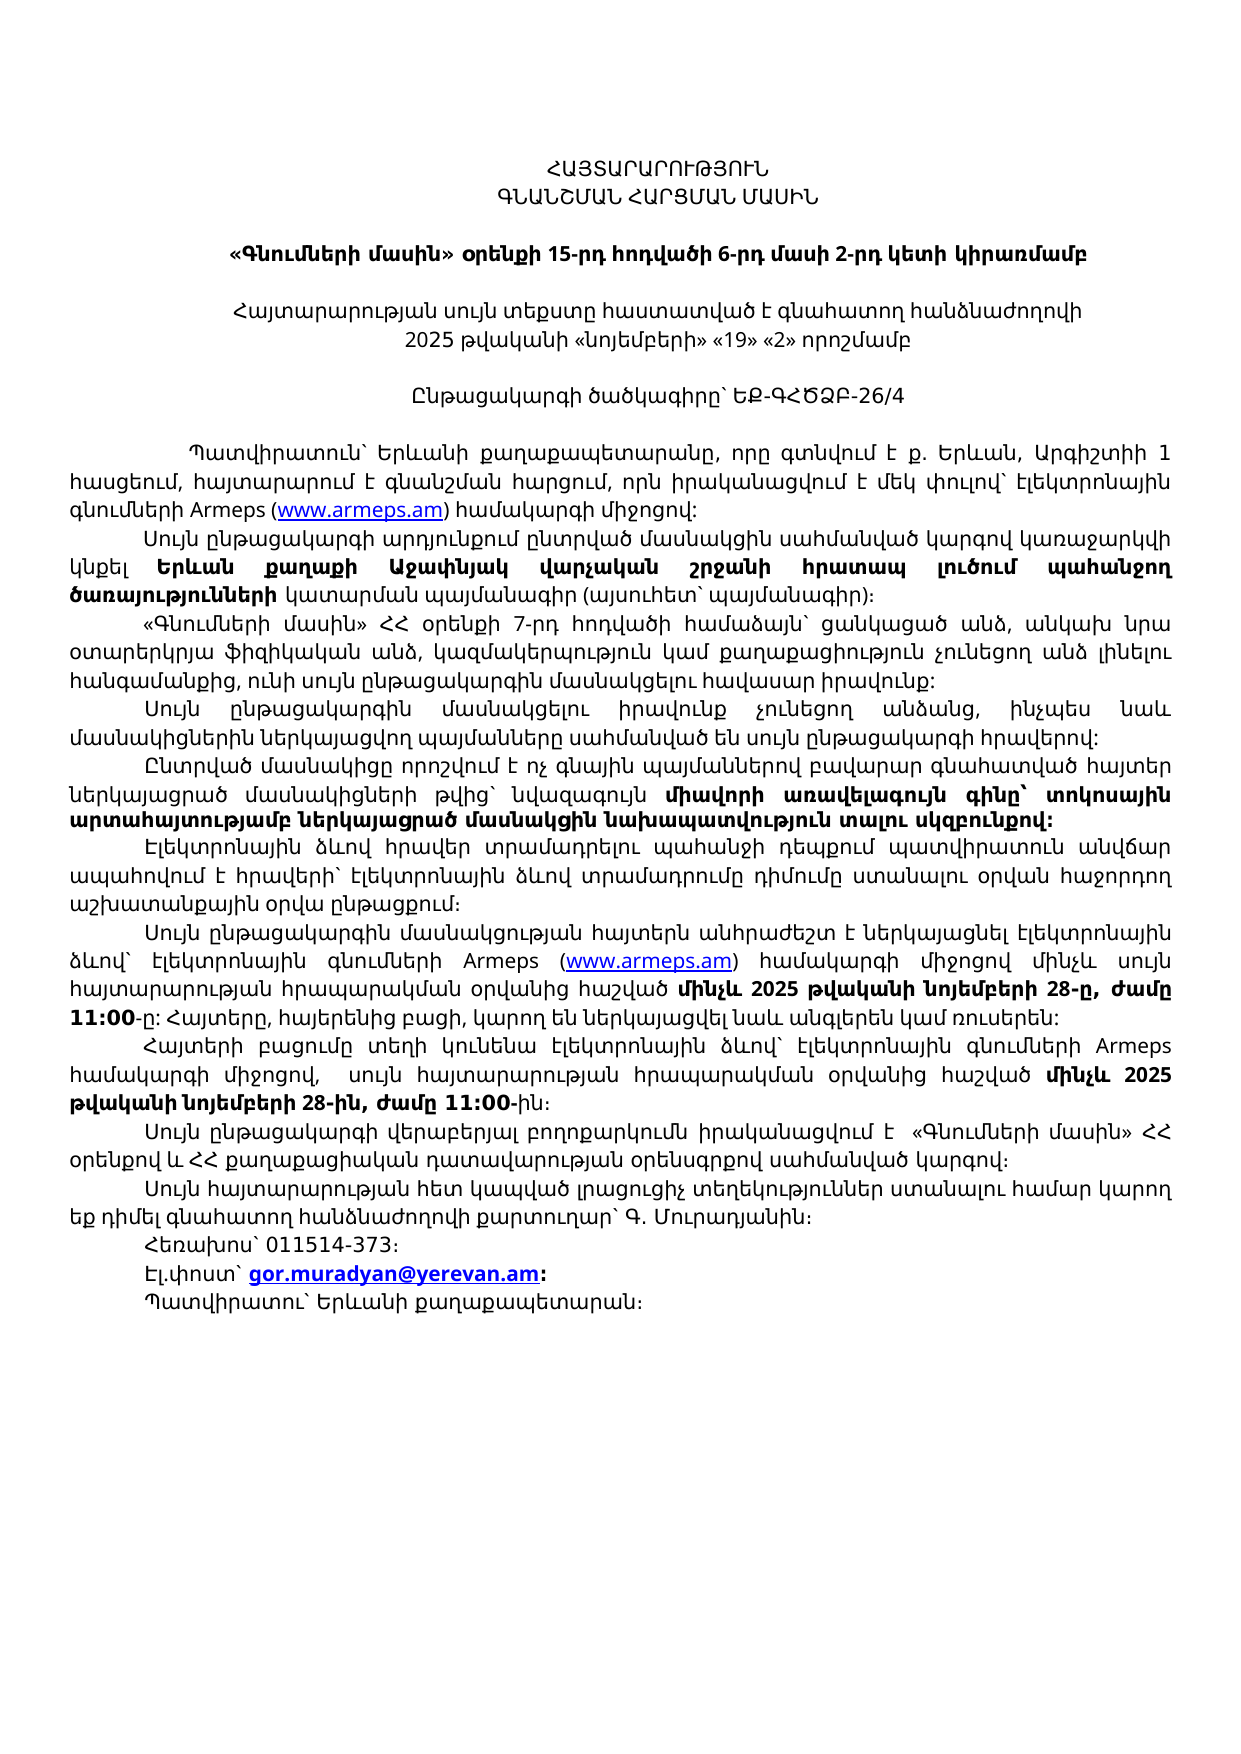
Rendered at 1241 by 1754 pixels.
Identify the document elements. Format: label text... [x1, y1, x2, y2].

text 2025 թվականի «նոյեմբերի» «19» «2» որոշմամբ [69, 325, 1172, 353]
text «Գնումների մասին» ՀՀ օրենքի 7-րդ հոդվածի համաձայն` ցանկացած անձ, անկախ նրա օտարերկրյա ֆիզիկական անձ, կազմակերպություն կամ քաղաքացիություն չունեցող անձ լինելու հանգամանքից, ունի սույն ընթացակարգին մասնակցելու հավասար իրավունք: [69, 609, 1172, 694]
text Էլեկտրոնային ձևով հրավեր տրամադրելու պահանջի դեպքում պատվիրատուն անվճար ապահովում է հրավերի` էլեկտրոնային ձևով տրամադրումը դիմումը ստանալու օրվան հաջորդող աշխատանքային օրվա ընթացքում։ [69, 832, 1172, 918]
text Հայտերի բացումը տեղի կունենա էլեկտրոնային ձևով` էլեկտրոնային գնումների Armeps համակարգի միջոցով, սույն հայտարարության հրապարակման օրվանից հաշված մինչև 2025 թվականի նոյեմբերի 28-ին, ժամը 11:00-ին։ [69, 1031, 1172, 1117]
text Սույն ընթացակարգի արդյունքում ընտրված մասնակցին սահմանված կարգով կառաջարկվի կնքել Երևան քաղաքի Աջափնյակ վարչական շրջանի հրատապ լուծում պահանջող ծառայությունների կատարման պայմանագիր (այսուհետ` պայմանագիր)։ [69, 524, 1172, 609]
text Էլ.փոստ` gor.muradyan@yerevan.am։ [69, 1259, 1172, 1287]
text Սույն հայտարարության հետ կապված լրացուցիչ տեղեկություններ ստանալու համար կարող եք դիմել գնահատող հանձնաժողովի քարտուղար` Գ. Մուրադյանին։ [69, 1174, 1172, 1231]
text Սույն ընթացակարգին մասնակցելու իրավունք չունեցող անձանց, ինչպես նաև մասնակիցներին ներկայացվող պայմանները սահմանված են սույն ընթացակարգի հրավերով: [69, 694, 1172, 751]
text «Գնումների մասին» օրենքի 15-րդ հոդվածի 6-րդ մասի 2-րդ կետի կիրառմամբ [69, 239, 1172, 268]
text Հայտարարության սույն տեքստը հաստատված է գնահատող հանձնաժողովի [69, 296, 1172, 325]
text Սույն ընթացակարգի վերաբերյալ բողոքարկումն իրականացվում է «Գնումների մասին» ՀՀ օրենքով և ՀՀ քաղաքացիական դատավարության օրենսգրքով սահմանված կարգով։ [69, 1117, 1172, 1174]
text Պատվիրատու` Երևանի քաղաքապետարան։ [69, 1287, 1172, 1316]
text ԳՆԱՆՇՄԱՆ ՀԱՐՑՄԱՆ ՄԱՍԻՆ [69, 182, 1172, 211]
text Ընտրված մասնակիցը որոշվում է ոչ գնային պայմաններով բավարար գնահատված հայտեր ներկայացրած մասնակիցների թվից` նվազագույն միավորի առավելագույն գինը՝ տոկոսային արտահայտությամբ ներկայացրած մասնակցին նախապատվություն տալու սկզբունքով։ [69, 751, 1172, 832]
text ՀԱՅՏԱՐԱՐՈՒԹՅՈՒՆ [69, 154, 1172, 182]
text Հեռախոս` 011514-373։ [69, 1231, 1172, 1259]
text Ընթացակարգի ծածկագիրը` ԵՔ-ԳՀԾՁԲ-26/4 [69, 382, 1172, 410]
text Պատվիրատուն` Երևանի քաղաքապետարանը, որը գտնվում է ք. Երևան, Արգիշտիի 1 հասցեում, հայտարարում է գնանշման հարցում, որն իրականացվում է մեկ փուլով` էլեկտրոնային գնումների Armeps (www.armeps.am) համակարգի միջոցով: [69, 438, 1172, 524]
text Սույն ընթացակարգին մասնակցության հայտերն անհրաժեշտ է ներկայացնել էլեկտրոնային ձևով` էլեկտրոնային գնումների Armeps (www.armeps.am) համակարգի միջոցով մինչև սույն հայտարարության հրապարակման օրվանից հաշված մինչև 2025 թվականի նոյեմբերի 28-ը, ժամը 11:00-ը: Հայտերը, հայերենից բացի, կարող են ներկայացվել նաև անգլերեն կամ ռուսերեն: [69, 918, 1172, 1031]
